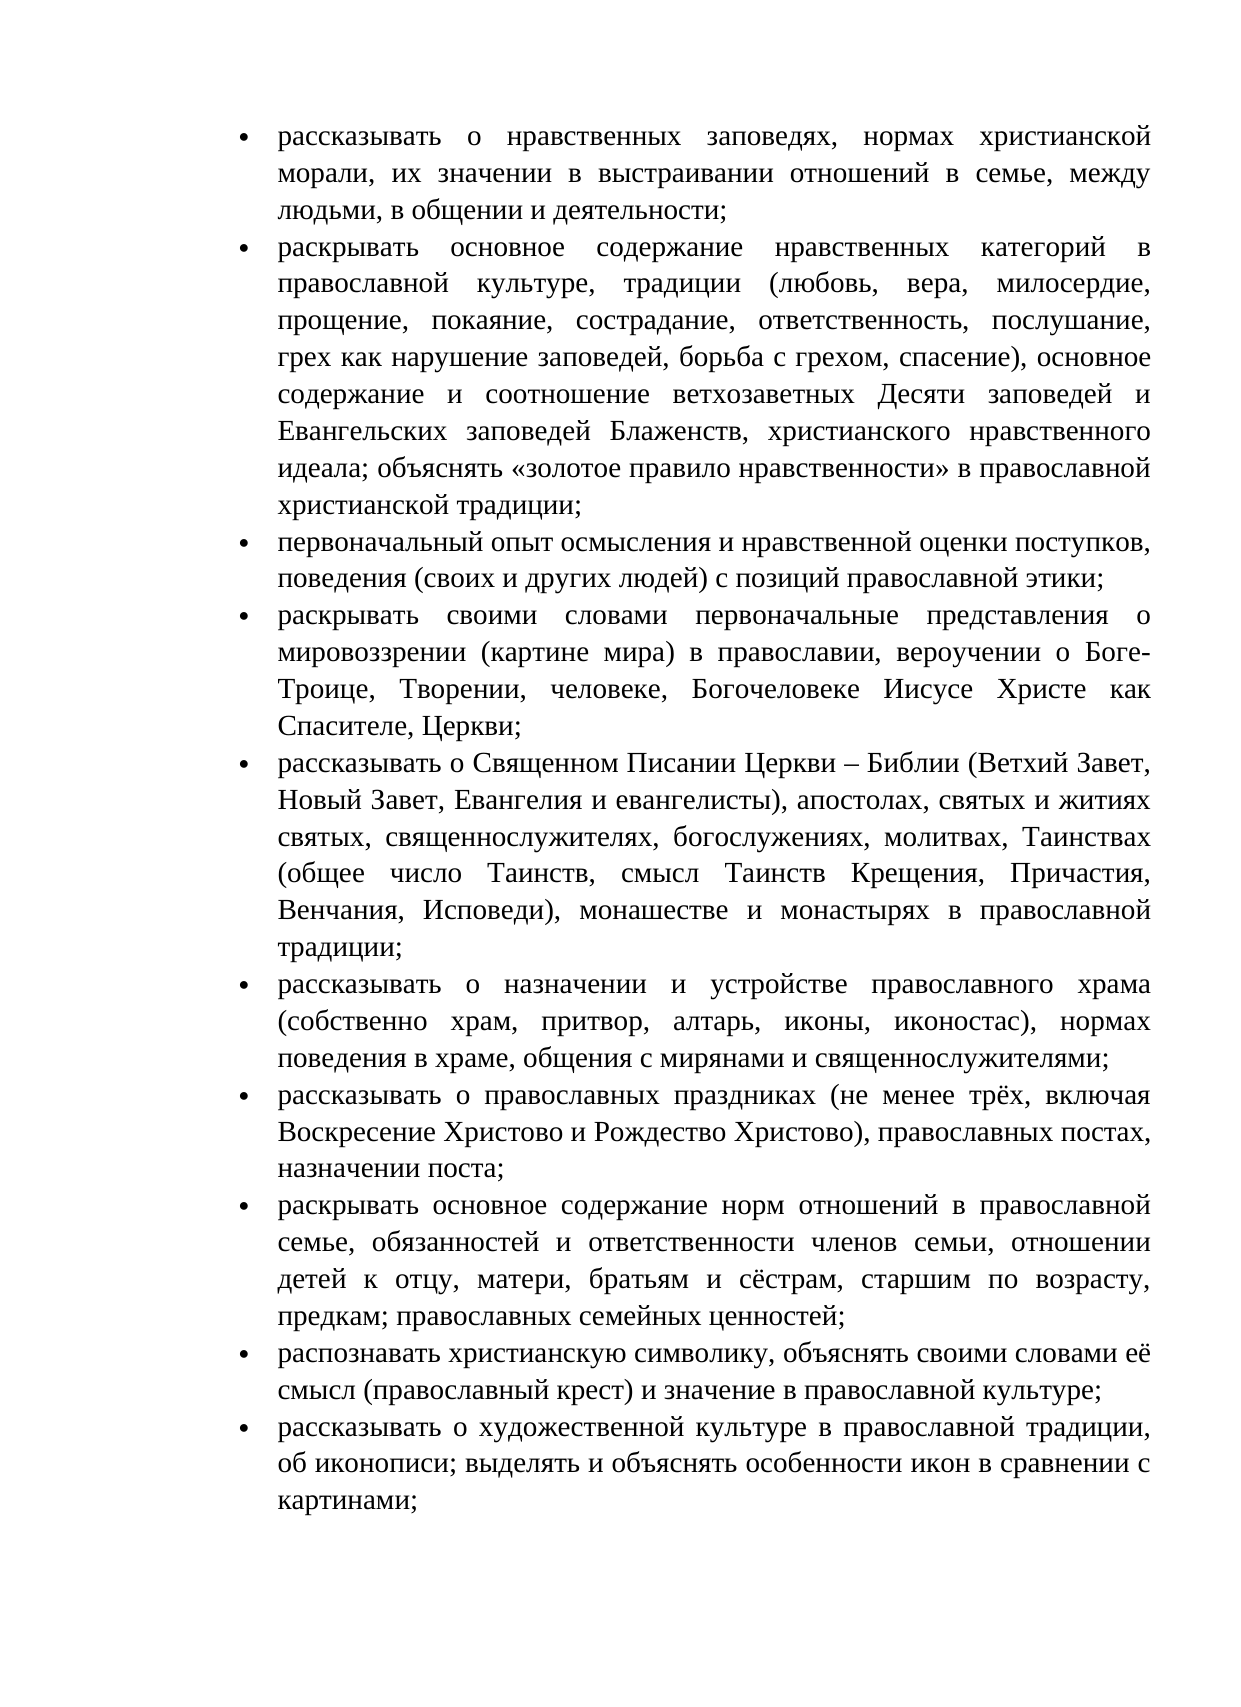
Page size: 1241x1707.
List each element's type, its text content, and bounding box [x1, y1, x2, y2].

list раскрывать своими словами первоначальные представления о мировоззрении (картине мира) в православии, вероучении о Боге-Троице, Творении, человеке, Богочеловеке Иисусе Христе как Спасителе, Церкви; [240, 597, 1152, 742]
list раскрывать основное содержание норм отношений в православной семье, обязанностей и ответственности членов семьи, отношении детей к отцу, матери, братьям и сёстрам, старшим по возрасту, предкам; православных семейных ценностей; [240, 1187, 1152, 1332]
list раскрывать основное содержание нравственных категорий в православной культуре, традиции (любовь, вера, милосердие, прощение, покаяние, сострадание, ответственность, послушание, грех как нарушение заповедей, борьба с грехом, спасение), основное содержание и соотношение ветхозаветных Десяти заповедей и Евангельских заповедей Блаженств, христианского нравственного идеала; объяснять «золотое правило нравственности» в православной христианской традиции; [240, 229, 1152, 520]
list рассказывать о православных праздниках (не менее трёх, включая Воскресение Христово и Рождество Христово), православных постах, назначении поста; [240, 1077, 1152, 1184]
list первоначальный опыт осмысления и нравственной оценки поступков, поведения (своих и других людей) с позиций православной этики; [240, 524, 1152, 594]
list рассказывать о художественной культуре в православной традиции, об иконописи; выделять и объяснять особенности икон в сравнении с картинами; [240, 1409, 1152, 1516]
list рассказывать о нравственных заповедях, нормах христианской морали, их значении в выстраивании отношений в семье, между людьми, в общении и деятельности; [240, 118, 1152, 225]
list рассказывать о Священном Писании Церкви – Библии (Ветхий Завет, Новый Завет, Евангелия и евангелисты), апостолах, святых и житиях святых, священнослужителях, богослужениях, молитвах, Таинствах (общее число Таинств, смысл Таинств Крещения, Причастия, Венчания, Исповеди), монашестве и монастырях в православной традиции; [240, 745, 1152, 963]
list распознавать христианскую символику, объяснять своими словами её смысл (православный крест) и значение в православной культуре; [240, 1335, 1152, 1405]
list рассказывать о назначении и устройстве православного храма (собственно храм, притвор, алтарь, иконы, иконостас), нормах поведения в храме, общения с мирянами и священнослужителями; [240, 966, 1152, 1073]
